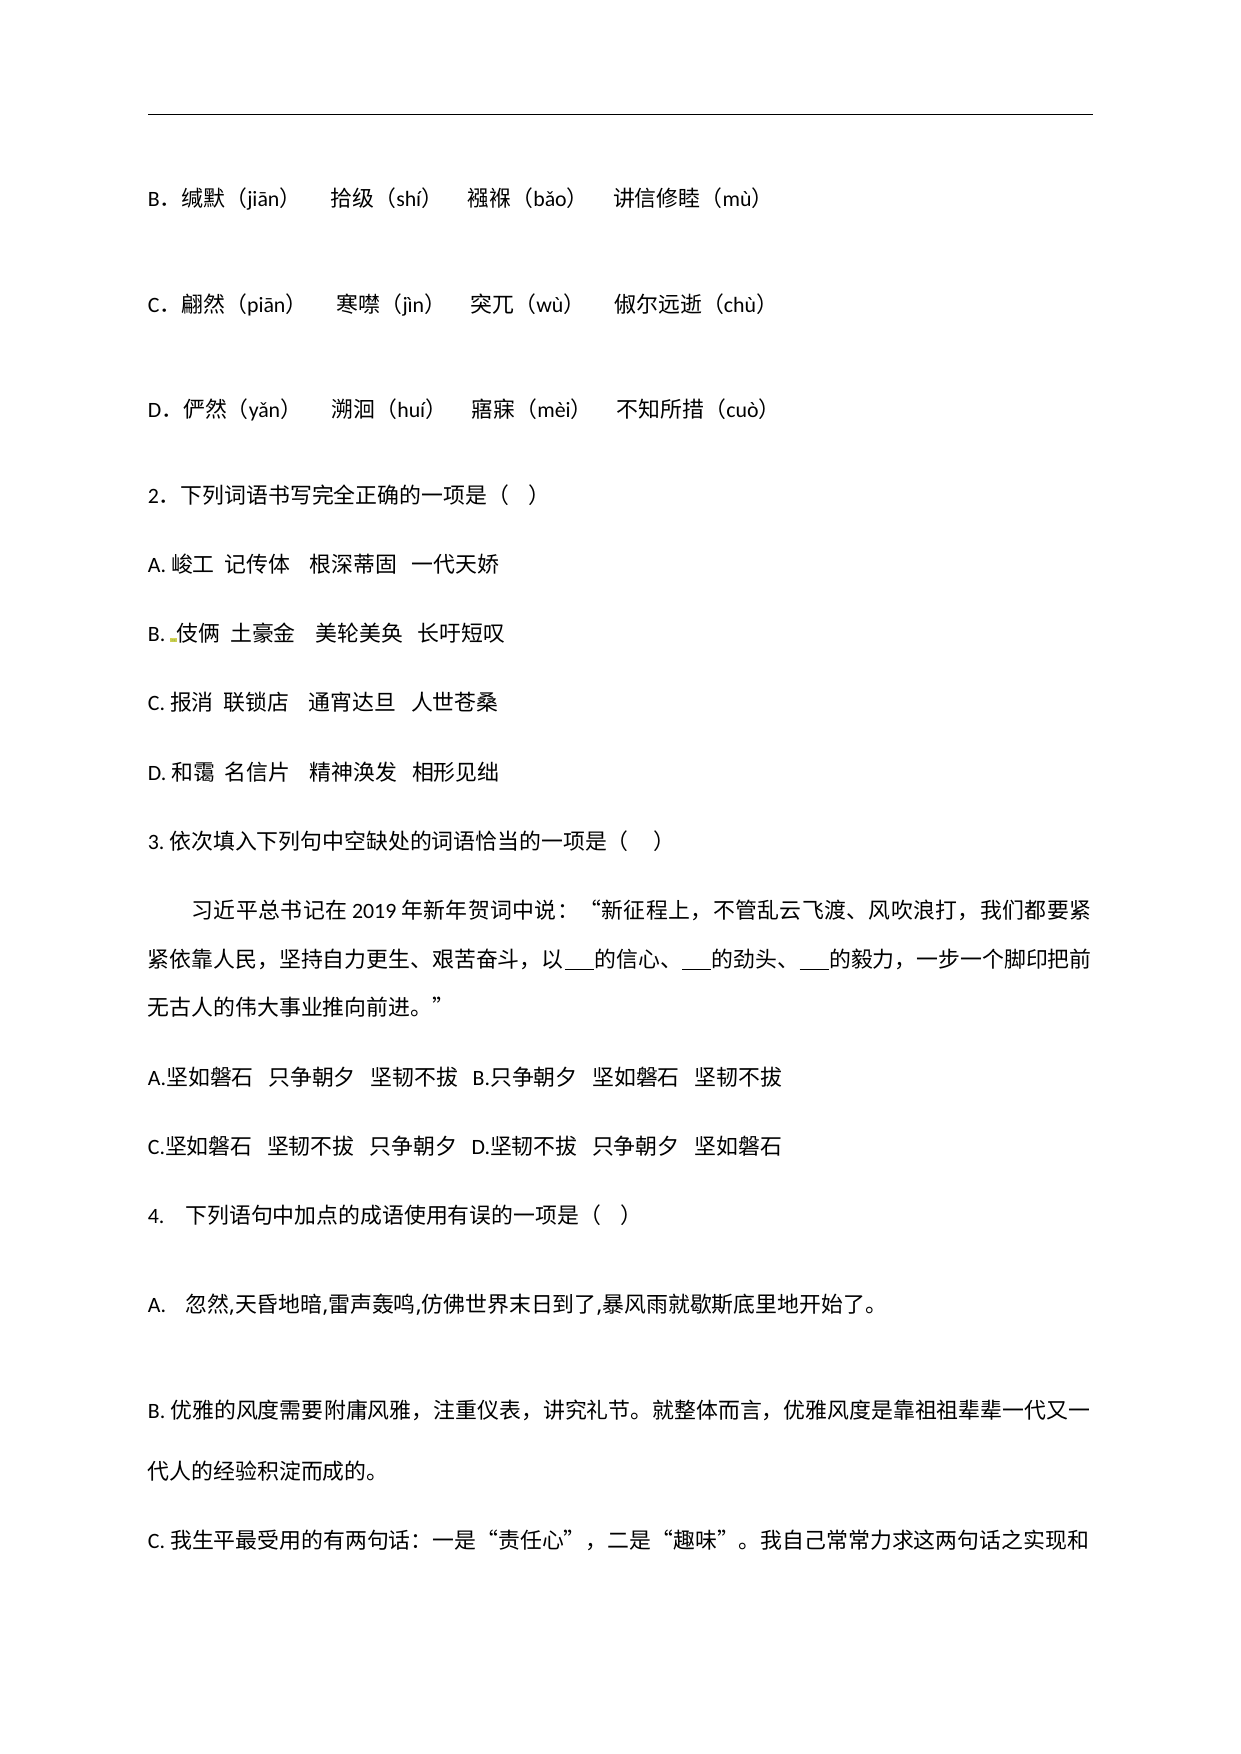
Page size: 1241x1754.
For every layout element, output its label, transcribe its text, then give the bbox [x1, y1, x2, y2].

text A.坚如磐石 只争朝夕 坚韧不拔 B.只争朝夕 坚如磐石 坚韧不拔 [148, 1059, 1093, 1092]
text B．缄默（jiān） 拾级（shí） 襁褓（bǎo） 讲信修睦（mù） [148, 161, 1093, 226]
list 忽然,天昏地暗,雷声轰鸣,仿佛世界末日到了,暴风雨就歇斯底里地开始了。 [148, 1267, 1093, 1332]
text C.坚如磐石 坚韧不拔 只争朝夕 D.坚韧不拔 只争朝夕 坚如磐石 [148, 1128, 1093, 1161]
text B. 伎俩 土豪金 美轮美奂 长吁短叹 [148, 616, 1093, 648]
text D. 和霭 名信片 精神涣发 相形见绌 [148, 754, 1093, 787]
text C．翩然（piān） 寒噤（jìn） 突兀（wù） 俶尔远逝（chù）[来源:Zxxk.Com] [148, 266, 1093, 331]
text C. 报消 联锁店 通宵达旦 人世苍桑 [148, 685, 1093, 717]
text A. 峻工 记传体 根深蒂固 一代天娇 [148, 547, 1093, 579]
text D．俨然（yǎn） 溯洄（huí） 寤寐（mèi） 不知所措（cuò） [148, 372, 1093, 437]
text B. 优雅的风度需要附庸风雅，注重仪表，讲究礼节。就整体而言，优雅风度是靠祖祖辈辈一代又一代人的经验积淀而成的。 [148, 1372, 1093, 1486]
list 下列语句中加点的成语使用有误的一项是（ ） [148, 1197, 1093, 1230]
text 2．下列词语书写完全正确的一项是（ ） [148, 477, 1093, 510]
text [148, 1523, 1093, 1555]
text 3. 依次填入下列句中空缺处的词语恰当的一项是（ ） [148, 823, 1093, 856]
text 习近平总书记在2019年新年贺词中说：“新征程上，不管乱云飞渡、风吹浪打，我们都要紧紧依靠人民，坚持自力更生、艰苦奋斗，以 的信心、 的劲头、 的毅力，一步一个脚印把前无古人的伟大事业推向前进。” [148, 892, 1093, 1022]
